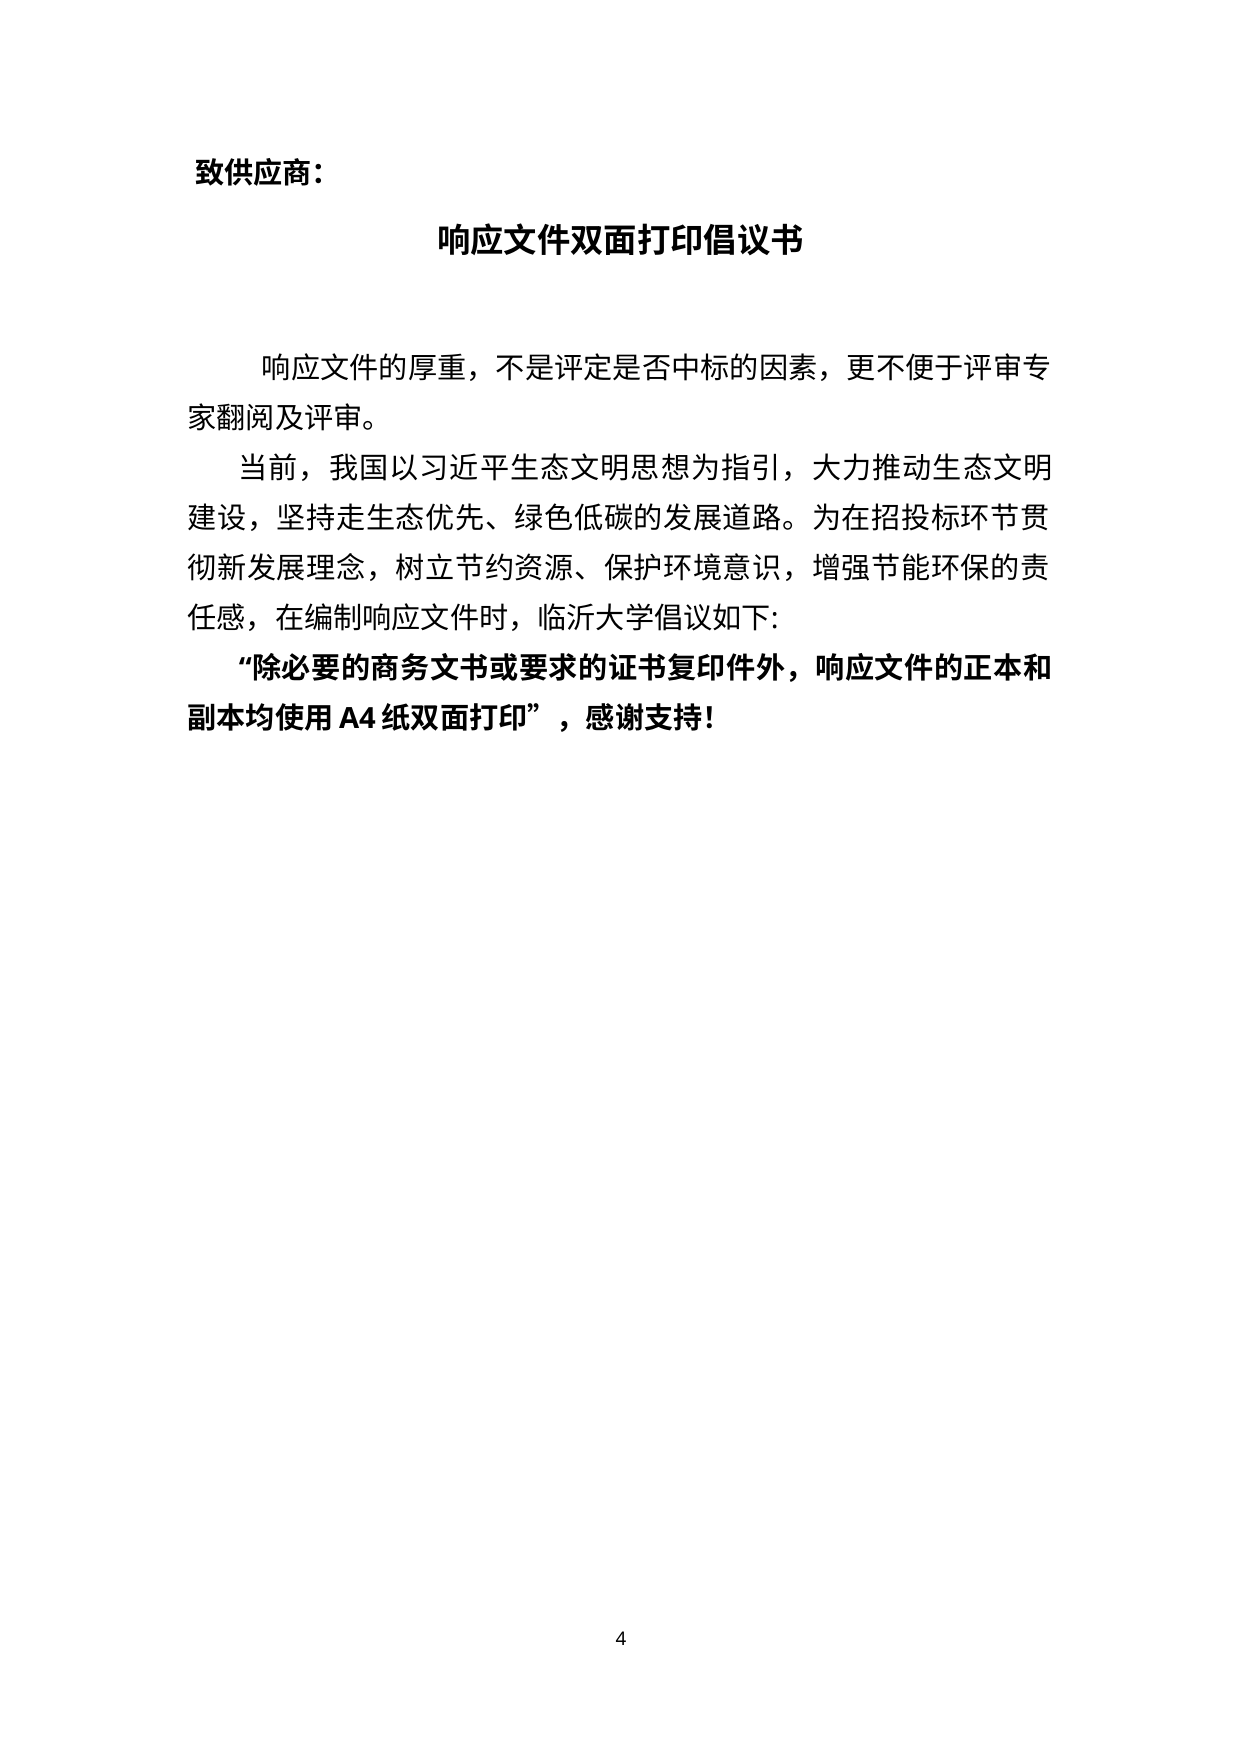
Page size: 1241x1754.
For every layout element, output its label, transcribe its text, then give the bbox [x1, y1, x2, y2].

list 响应文件双面打印倡议书 [187, 213, 1053, 262]
list 当前，我国以习近平生态文明思想为指引，大力推动生态文明建设，坚持走生态优先、绿色低碳的发展道路。为在招投标环节贯彻新发展理念，树立节约资源、保护环境意识，增强节能环保的责任感，在编制响应文件时，临沂大学倡议如下: [187, 438, 1053, 638]
list “除必要的商务文书或要求的证书复印件外，响应文件的正本和副本均使用A4纸双面打印”，感谢支持！ [187, 638, 1053, 738]
list 致供应商： [187, 150, 1053, 192]
list 响应文件的厚重，不是评定是否中标的因素，更不便于评审专家翻阅及评审。 [187, 338, 1053, 438]
